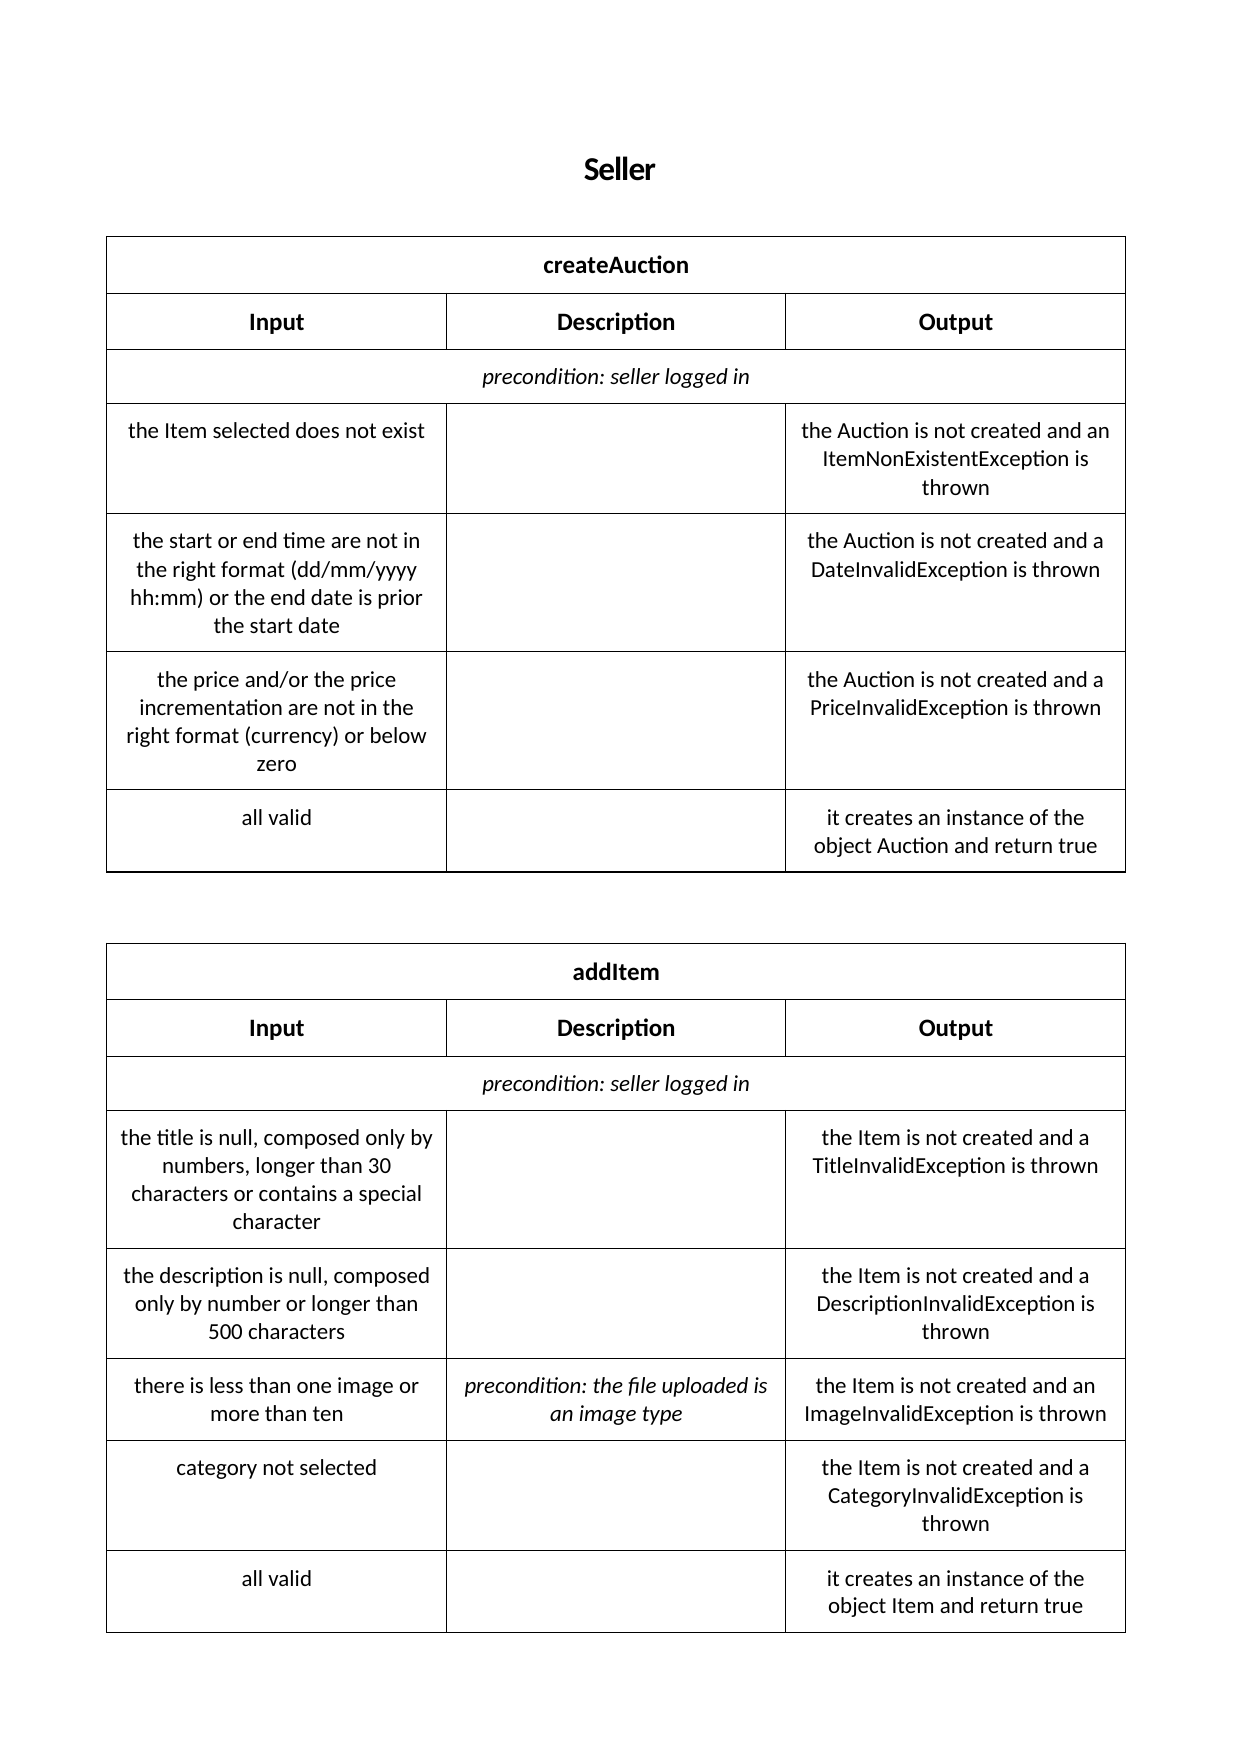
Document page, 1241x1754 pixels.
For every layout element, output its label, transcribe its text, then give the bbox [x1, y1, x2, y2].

table_cell the price and/or the price incrementation are not in the right format (currency) or below zero [107, 652, 446, 789]
table_cell Output [786, 294, 1125, 349]
table_cell there is less than one image or more than ten [107, 1359, 446, 1440]
table_cell all valid [107, 790, 446, 871]
table_cell it creates an instance of the object Item and return true [786, 1551, 1125, 1632]
table_cell the Item is not created and a DescriptionInvalidException is thrown [786, 1249, 1125, 1358]
table_cell Description [447, 1000, 785, 1056]
table_header addItem [107, 944, 1125, 999]
title Seller [118, 148, 1122, 188]
table_cell category not selected [107, 1441, 446, 1550]
table_cell the title is null, composed only by numbers, longer than 30 characters or contains a special character [107, 1111, 446, 1248]
table_cell the Auction is not created and a PriceInvalidException is thrown [786, 652, 1125, 789]
table_cell [447, 1441, 785, 1550]
table_cell [447, 790, 785, 871]
table_cell it creates an instance of the object Auction and return true [786, 790, 1125, 871]
table_cell the description is null, composed only by number or longer than 500 characters [107, 1249, 446, 1358]
table_cell precondition: seller logged in [107, 1057, 1125, 1110]
table_cell Input [107, 1000, 446, 1056]
table_cell Input [107, 294, 446, 349]
table_cell the start or end time are not in the right format (dd/mm/yyyy hh:mm) or the end date is prior the start date [107, 514, 446, 651]
table_cell [447, 1249, 785, 1358]
table_cell [447, 1111, 785, 1248]
table_cell Output [786, 1000, 1125, 1056]
table_cell the Auction is not created and a DateInvalidException is thrown [786, 514, 1125, 651]
table_cell the Item is not created and a CategoryInvalidException is thrown [786, 1441, 1125, 1550]
table_cell precondition: seller logged in [107, 350, 1125, 403]
table_cell [447, 404, 785, 513]
table_cell [447, 514, 785, 651]
table_cell the Auction is not created and an ItemNonExistentException is thrown [786, 404, 1125, 513]
table_cell all valid [107, 1551, 446, 1632]
table_cell the Item is not created and a TitleInvalidException is thrown [786, 1111, 1125, 1248]
table_cell Description [447, 294, 785, 349]
table_cell [447, 1551, 785, 1632]
table_header createAuction [107, 237, 1125, 292]
table_cell the Item is not created and an ImageInvalidException is thrown [786, 1359, 1125, 1440]
table_cell precondition: the file uploaded is an image type [447, 1359, 785, 1440]
table_cell the Item selected does not exist [107, 404, 446, 513]
table_cell [447, 652, 785, 789]
